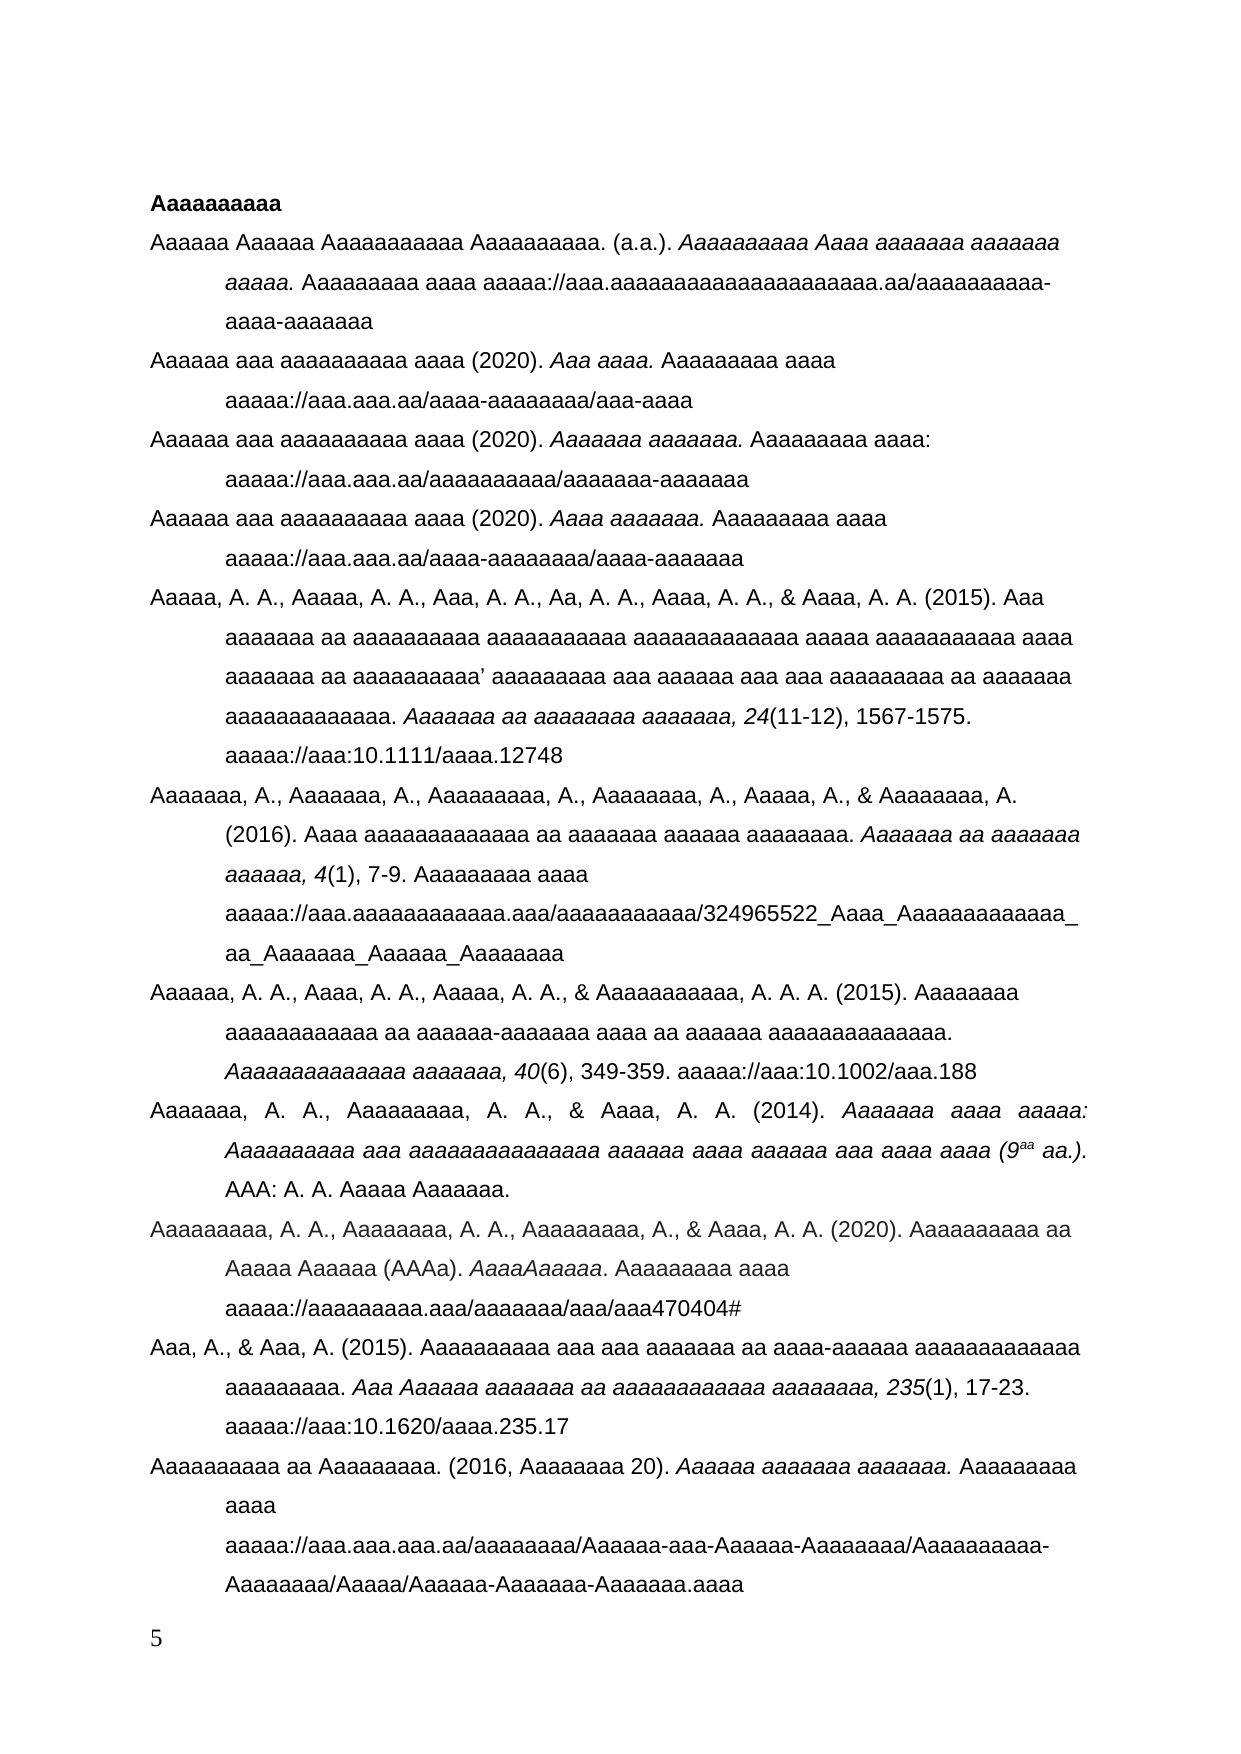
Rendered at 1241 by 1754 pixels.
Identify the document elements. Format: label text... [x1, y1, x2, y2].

text Aaaaaa aaa aaaaaaaaaa aaaa (2020). Aaaa aaaaaaa. Aaaaaaaaa aaaa aaaaa://aaa.aaa.aa/aaaa-aaaaaaaa/aaaa-aaaaaaa [150, 505, 1090, 571]
text Aaaaaa aaa aaaaaaaaaa aaaa (2020). Aaaaaaa aaaaaaa. Aaaaaaaaa aaaa: aaaaa://aaa.aaa.aa/aaaaaaaaaa/aaaaaaa-aaaaaaa [150, 426, 1090, 492]
text Aaaaaa Aaaaaa Aaaaaaaaaaa Aaaaaaaaaa. (a.a.). Aaaaaaaaaa Aaaa aaaaaaa aaaaaaa aaaaa. Aaaaaaaaa aaaa aaaaa://aaa.aaaaaaaaaaaaaaaaaaaaa.aa/aaaaaaaaaa-aaaa-aaaaaaa [150, 229, 1090, 334]
text Aaaaaaaaaa aa Aaaaaaaaa. (2016, Aaaaaaaa 20). Aaaaaa aaaaaaa aaaaaaa. Aaaaaaaaa aaaa aaaaa://aaa.aaa.aaa.aa/aaaaaaaa/Aaaaaa-aaa-Aaaaaa-Aaaaaaaa/Aaaaaaaaaa-Aaaaaaaa/Aaaaa/Aaaaaa-Aaaaaaa-Aaaaaaa.aaaa [150, 1453, 1090, 1598]
text Aaaaa, A. A., Aaaaa, A. A., Aaa, A. A., Aa, A. A., Aaaa, A. A., & Aaaa, A. A. (2015). Aaa aaaaaaa aa aaaaaaaaaa aaaaaaaaaaa aaaaaaaaaaaaa aaaaa aaaaaaaaaaa aaaa aaaaaaa aa aaaaaaaaaa’ aaaaaaaaa aaa aaaaaa aaa aaa aaaaaaaaa aa aaaaaaa aaaaaaaaaaaaa. Aaaaaaa aa aaaaaaaa aaaaaaa, 24(11-12), 1567-1575. aaaaa://aaa:10.1111/aaaa.12748 [150, 584, 1090, 768]
text Aaaaaa aaa aaaaaaaaaa aaaa (2020). Aaa aaaa. Aaaaaaaaa aaaa aaaaa://aaa.aaa.aa/aaaa-aaaaaaaa/aaa-aaaa [150, 347, 1090, 413]
text Aaaaaa, A. A., Aaaa, A. A., Aaaaa, A. A., & Aaaaaaaaaaa, A. A. A. (2015). Aaaaaaaa aaaaaaaaaaaa aa aaaaaa-aaaaaaa aaaa aa aaaaaa aaaaaaaaaaaaaa. Aaaaaaaaaaaaaa aaaaaaa, 40(6), 349-359. aaaaa://aaa:10.1002/aaa.188 [150, 979, 1090, 1084]
text Aaa, A., & Aaa, A. (2015). Aaaaaaaaaa aaa aaa aaaaaaa aa aaaa-aaaaaa aaaaaaaaaaaaa aaaaaaaaa. Aaa Aaaaaa aaaaaaa aa aaaaaaaaaaaa aaaaaaaa, 235(1), 17-23. aaaaa://aaa:10.1620/aaaa.235.17 [150, 1334, 1090, 1440]
text Aaaaaaaaa, A. A., Aaaaaaaa, A. A., Aaaaaaaaa, A., & Aaaa, A. A. (2020). Aaaaaaaaaa aa Aaaaa Aaaaaa (AAAa). AaaaAaaaaa. Aaaaaaaaa aaaa aaaaa://aaaaaaaaa.aaa/aaaaaaa/aaa/aaa470404# [150, 1216, 1090, 1321]
text Aaaaaaaaaa [150, 189, 1090, 216]
text Aaaaaaa, A., Aaaaaaa, A., Aaaaaaaaa, A., Aaaaaaaa, A., Aaaaa, A., & Aaaaaaaa, A. (2016). Aaaa aaaaaaaaaaaaa aa aaaaaaa aaaaaa aaaaaaaa. Aaaaaaa aa aaaaaaa aaaaaa, 4(1), 7-9. Aaaaaaaaa aaaa aaaaa://aaa.aaaaaaaaaaaa.aaa/aaaaaaaaaaa/324965522_Aaaa_Aaaaaaaaaaaaa_aa_Aaaaaaa_Aaaaaa_Aaaaaaaa [150, 782, 1090, 966]
text Aaaaaaa, A. A., Aaaaaaaaa, A. A., & Aaaa, A. A. (2014). Aaaaaaa aaaa aaaaa: Aaaaaaaaaa aaa aaaaaaaaaaaaaaa aaaaaa aaaa aaaaaa aaa aaaa aaaa (9aa aa.). AAA: A. A. Aaaaa Aaaaaaa. [150, 1097, 1090, 1203]
